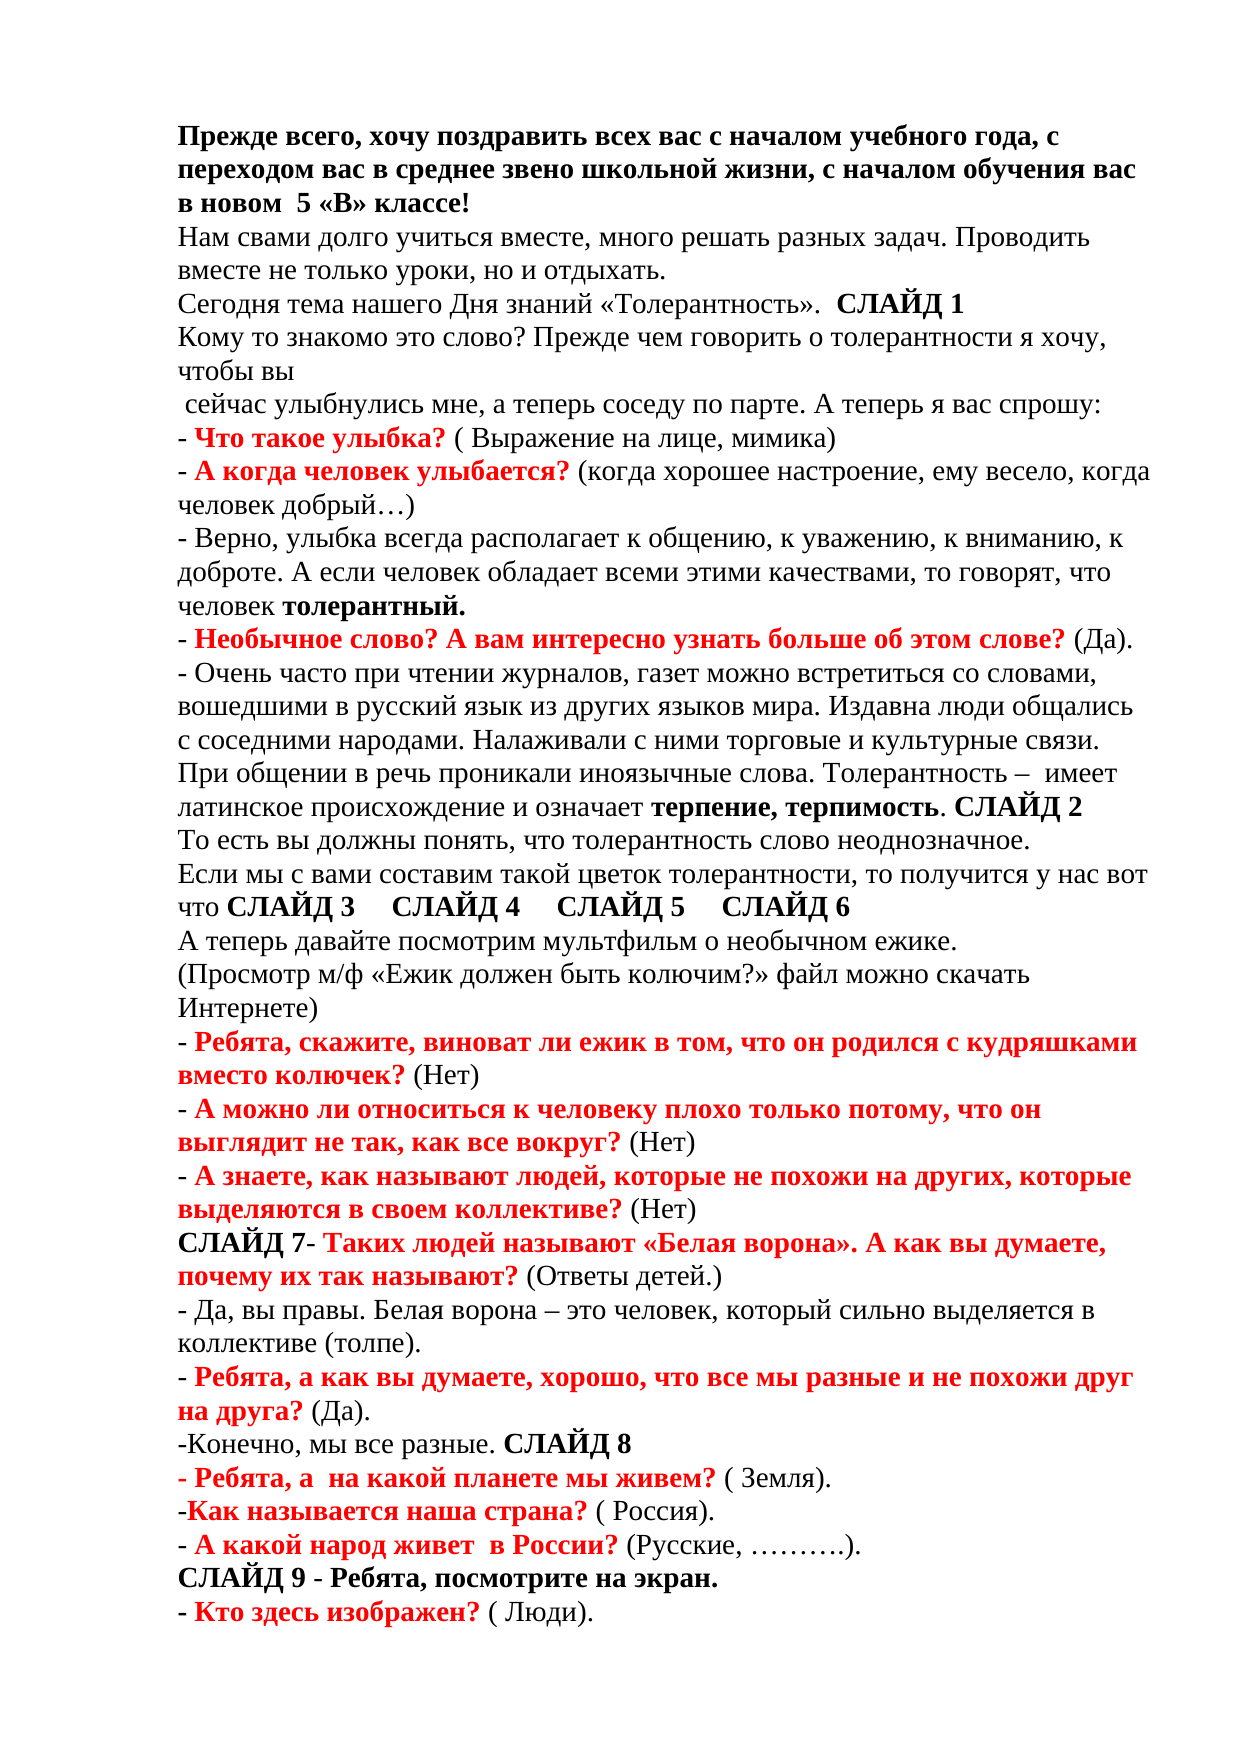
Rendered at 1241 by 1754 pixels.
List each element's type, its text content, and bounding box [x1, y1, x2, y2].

text СЛАЙД 7- Таких людей называют «Белая ворона». А как вы думаете, почему их так называют? (Ответы детей.) [177, 1225, 1152, 1292]
text Прежде всего, хочу поздравить всех вас с началом учебного года, с переходом вас в среднее звено школьной жизни, с началом обучения вас в новом 5 «В» классе! [177, 118, 1152, 219]
text - Да, вы правы. Белая ворона – это человек, который сильно выделяется в коллективе (толпе). [177, 1292, 1152, 1359]
text - Ребята, скажите, виноват ли ежик в том, что он родился с кудряшками вместо колючек? (Нет) [177, 1024, 1152, 1091]
text Сегодня тема нашего Дня знаний «Толерантность». СЛАЙД 1 [177, 286, 1152, 319]
text - А когда человек улыбается? (когда хорошее настроение, ему весело, когда человек добрый…) [177, 453, 1152, 521]
text Кому то знакомо это слово? Прежде чем говорить о толерантности я хочу, чтобы вы [177, 319, 1152, 386]
text СЛАЙД 9 - Ребята, посмотрите на экран. [177, 1560, 1152, 1594]
text (Просмотр м/ф «Ежик должен быть колючим?» файл можно скачать Интернете) [177, 957, 1152, 1024]
text сейчас улыбнулись мне, а теперь соседу по парте. А теперь я вас спрошу: [177, 386, 1152, 420]
text Нам свами долго учиться вместе, много решать разных задач. Проводить вместе не только уроки, но и отдыхать. [177, 219, 1152, 286]
text - Ребята, а как вы думаете, хорошо, что все мы разные и не похожи друг на друга? (Да). [177, 1359, 1152, 1426]
text - Верно, улыбка всегда располагает к общению, к уважению, к вниманию, к доброте. А если человек обладает всеми этими качествами, то говорят, что человек толерантный. [177, 521, 1152, 621]
text - Кто здесь изображен? ( Люди). [177, 1594, 1152, 1627]
text - Ребята, а на какой планете мы живем? ( Земля). [177, 1460, 1152, 1493]
text А теперь давайте посмотрим мультфильм о необычном ежике. [177, 923, 1152, 957]
text - А можно ли относиться к человеку плохо только потому, что он выглядит не так, как все вокруг? (Нет) [177, 1091, 1152, 1158]
text - А какой народ живет в России? (Русские, ……….). [177, 1527, 1152, 1560]
text Если мы с вами составим такой цветок толерантности, то получится у нас вот что СЛАЙД 3 СЛАЙД 4 СЛАЙД 5 СЛАЙД 6 [177, 856, 1152, 923]
text - А знаете, как называют людей, которые не похожи на других, которые выделяются в своем коллективе? (Нет) [177, 1158, 1152, 1225]
text -Конечно, мы все разные. СЛАЙД 8 [177, 1426, 1152, 1460]
text - Что такое улыбка? ( Выражение на лице, мимика) [177, 420, 1152, 453]
text То есть вы должны понять, что толерантность слово неоднозначное. [177, 822, 1152, 856]
text -Как называется наша страна? ( Россия). [177, 1493, 1152, 1527]
text - Необычное слово? А вам интересно узнать больше об этом слове? (Да). [177, 621, 1152, 655]
text - Очень часто при чтении журналов, газет можно встретиться со словами, вошедшими в русский язык из других языков мира. Издавна люди общались с соседними народами. Налаживали с ними торговые и культурные связи. При общении в речь проникали иноязычные слова. Толерантность – имеет латинское происхождение и означает терпение, терпимость. СЛАЙД 2 [177, 655, 1152, 822]
